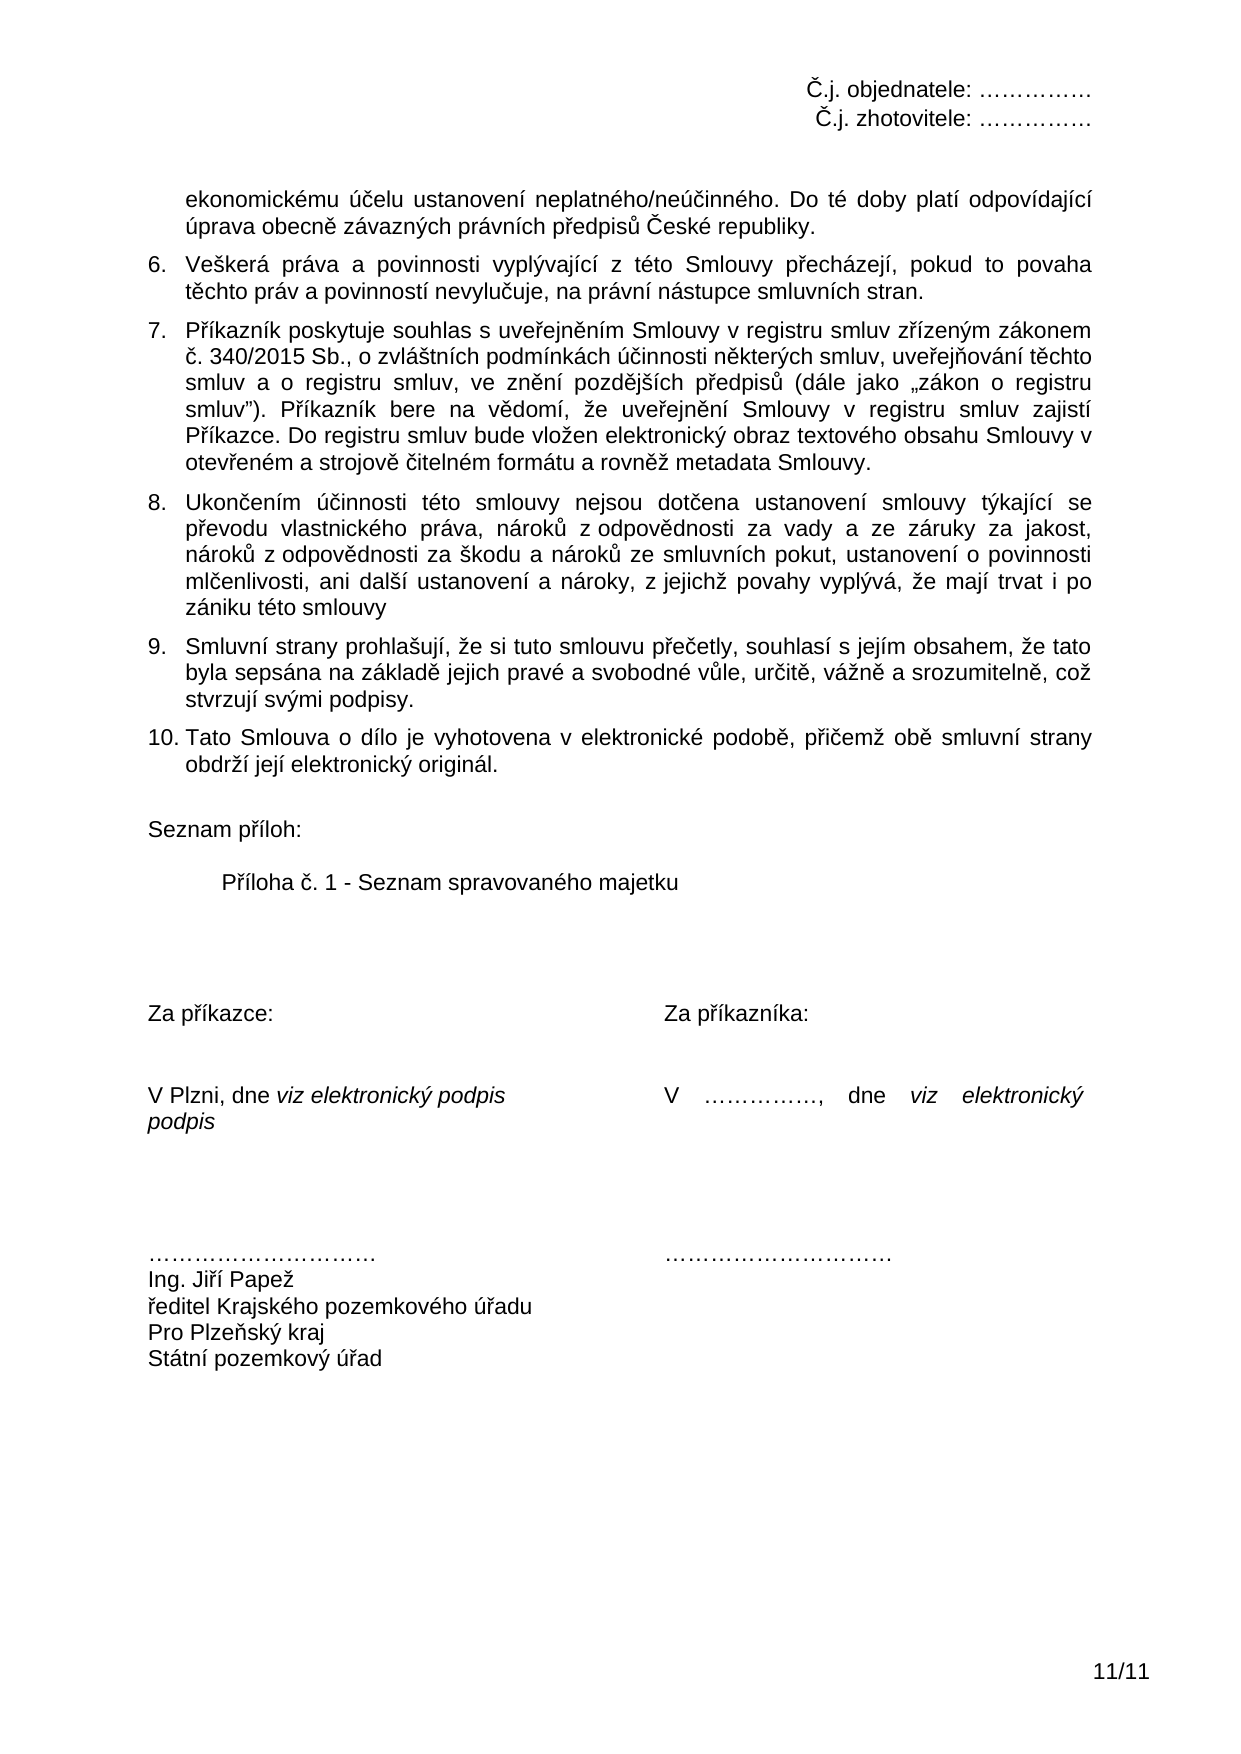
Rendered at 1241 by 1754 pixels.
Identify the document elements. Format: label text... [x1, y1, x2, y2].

text Seznam příloh: [148, 816, 1093, 842]
list Smluvní strany prohlašují, že si tuto smlouvu přečetly, souhlasí s jejím obsahem, že tato byla sepsána na základě jejich pravé a svobodné vůle, určitě, vážně a srozumitelně, což stvrzují svými podpisy. [148, 633, 1093, 712]
text Za příkazce: Za příkazníka: [148, 1000, 1085, 1027]
text ředitel Krajského pozemkového úřadu [148, 1293, 1093, 1319]
list Veškerá práva a povinnosti vyplývající z této Smlouvy přecházejí, pokud to povaha těchto práv a povinností nevylučuje, na právní nástupce smluvních stran. [148, 251, 1093, 304]
list Příkazník poskytuje souhlas s uveřejněním Smlouvy v registru smluv zřízeným zákonem č. 340/2015 Sb., o zvláštních podmínkách účinnosti některých smluv, uveřejňování těchto smluv a o registru smluv, ve znění pozdějších předpisů (dále jako „zákon o registru smluv”). Příkazník bere na vědomí, že uveřejnění Smlouvy v registru smluv zajistí Příkazce. Do registru smluv bude vložen elektronický obraz textového obsahu Smlouvy v otevřeném a strojově čitelném formátu a rovněž metadata Smlouvy. [148, 317, 1093, 476]
text V Plzni, dne viz elektronický podpis V ……………, dne viz elektronický podpis [148, 1082, 1085, 1134]
text Pro Plzeňský kraj [148, 1319, 1093, 1345]
text ………………………… ………………………… [148, 1240, 1093, 1266]
text Příloha č. 1 - Seznam spravovaného majetku [148, 869, 1093, 895]
list Tato Smlouva o dílo je vyhotovena v elektronické podobě, přičemž obě smluvní strany obdrží její elektronický originál. [148, 724, 1093, 777]
list Ukončením účinnosti této smlouvy nejsou dotčena ustanovení smlouvy týkající se převodu vlastnického práva, nároků z odpovědnosti za vady a ze záruky za jakost, nároků z odpovědnosti za škodu a nároků ze smluvních pokut, ustanovení o povinnosti mlčenlivosti, ani další ustanovení a nároky, z jejichž povahy vyplývá, že mají trvat i po zániku této smlouvy [148, 488, 1093, 620]
text Státní pozemkový úřad [148, 1345, 1093, 1372]
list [148, 186, 1093, 239]
text Ing. Jiří Papež [148, 1266, 1093, 1293]
